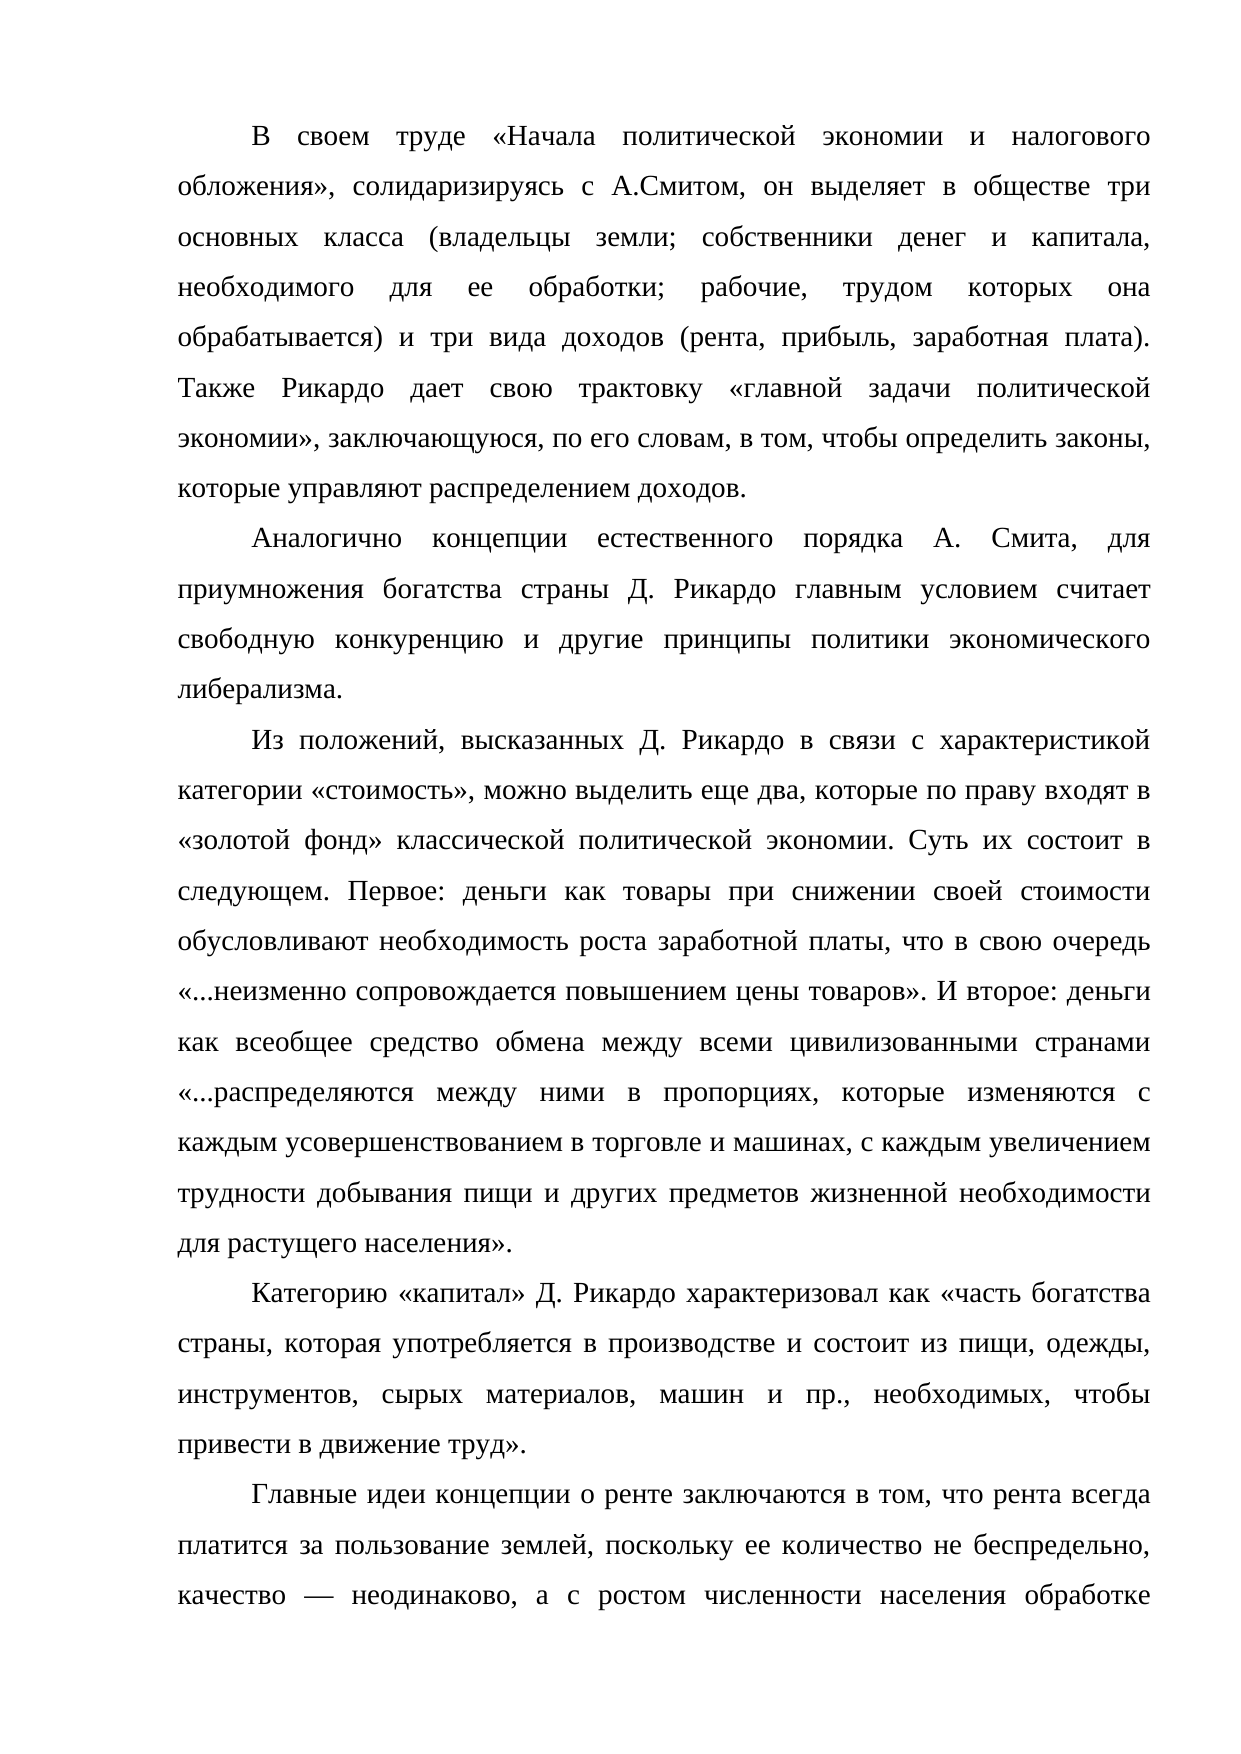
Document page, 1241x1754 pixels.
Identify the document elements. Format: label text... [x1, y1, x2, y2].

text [177, 1477, 1152, 1611]
text Категорию «капитал» Д. Рикардо характеризовал как «часть богатства страны, которая употребляется в производстве и состоит из пищи, одежды, инструментов, сырых материалов, машин и пр., необходимых, чтобы привести в движение труд». [177, 1275, 1152, 1460]
text В своем труде «Начала политической экономии и налогового обложения», солидаризируясь с А.Смитом, он выделяет в обществе три основных класса (владельцы земли; собственники денег и капитала, необходимого для ее обработки; рабочие, трудом которых она обрабатывается) и три вида доходов (рента, прибыль, заработная плата). Также Рикардо дает свою трактовку «главной задачи политической экономии», заключающуюся, по его словам, в том, чтобы определить законы, которые управляют распределением доходов. [177, 118, 1152, 504]
text Аналогично концепции естественного порядка А. Смита, для приумножения богатства страны Д. Рикардо главным условием считает свободную конкуренцию и другие принципы политики экономического либерализма. [177, 521, 1152, 705]
text Из положений, высказанных Д. Рикардо в связи с характеристикой категории «стоимость», можно выделить еще два, которые по праву входят в «золотой фонд» классической политической экономии. Суть их состоит в следующем. Первое: деньги как товары при снижении своей стоимости обусловливают необходимость роста заработной платы, что в свою очередь «...неизменно сопровождается повышением цены товаров». И второе: деньги как всеобщее средство обмена между всеми цивилизованными странами «...распределяются между ними в пропорциях, которые изменяются с каждым усовершенствованием в торговле и машинах, с каждым увеличением трудности добывания пищи и других предметов жизненной необходимости для растущего населения». [177, 722, 1152, 1258]
